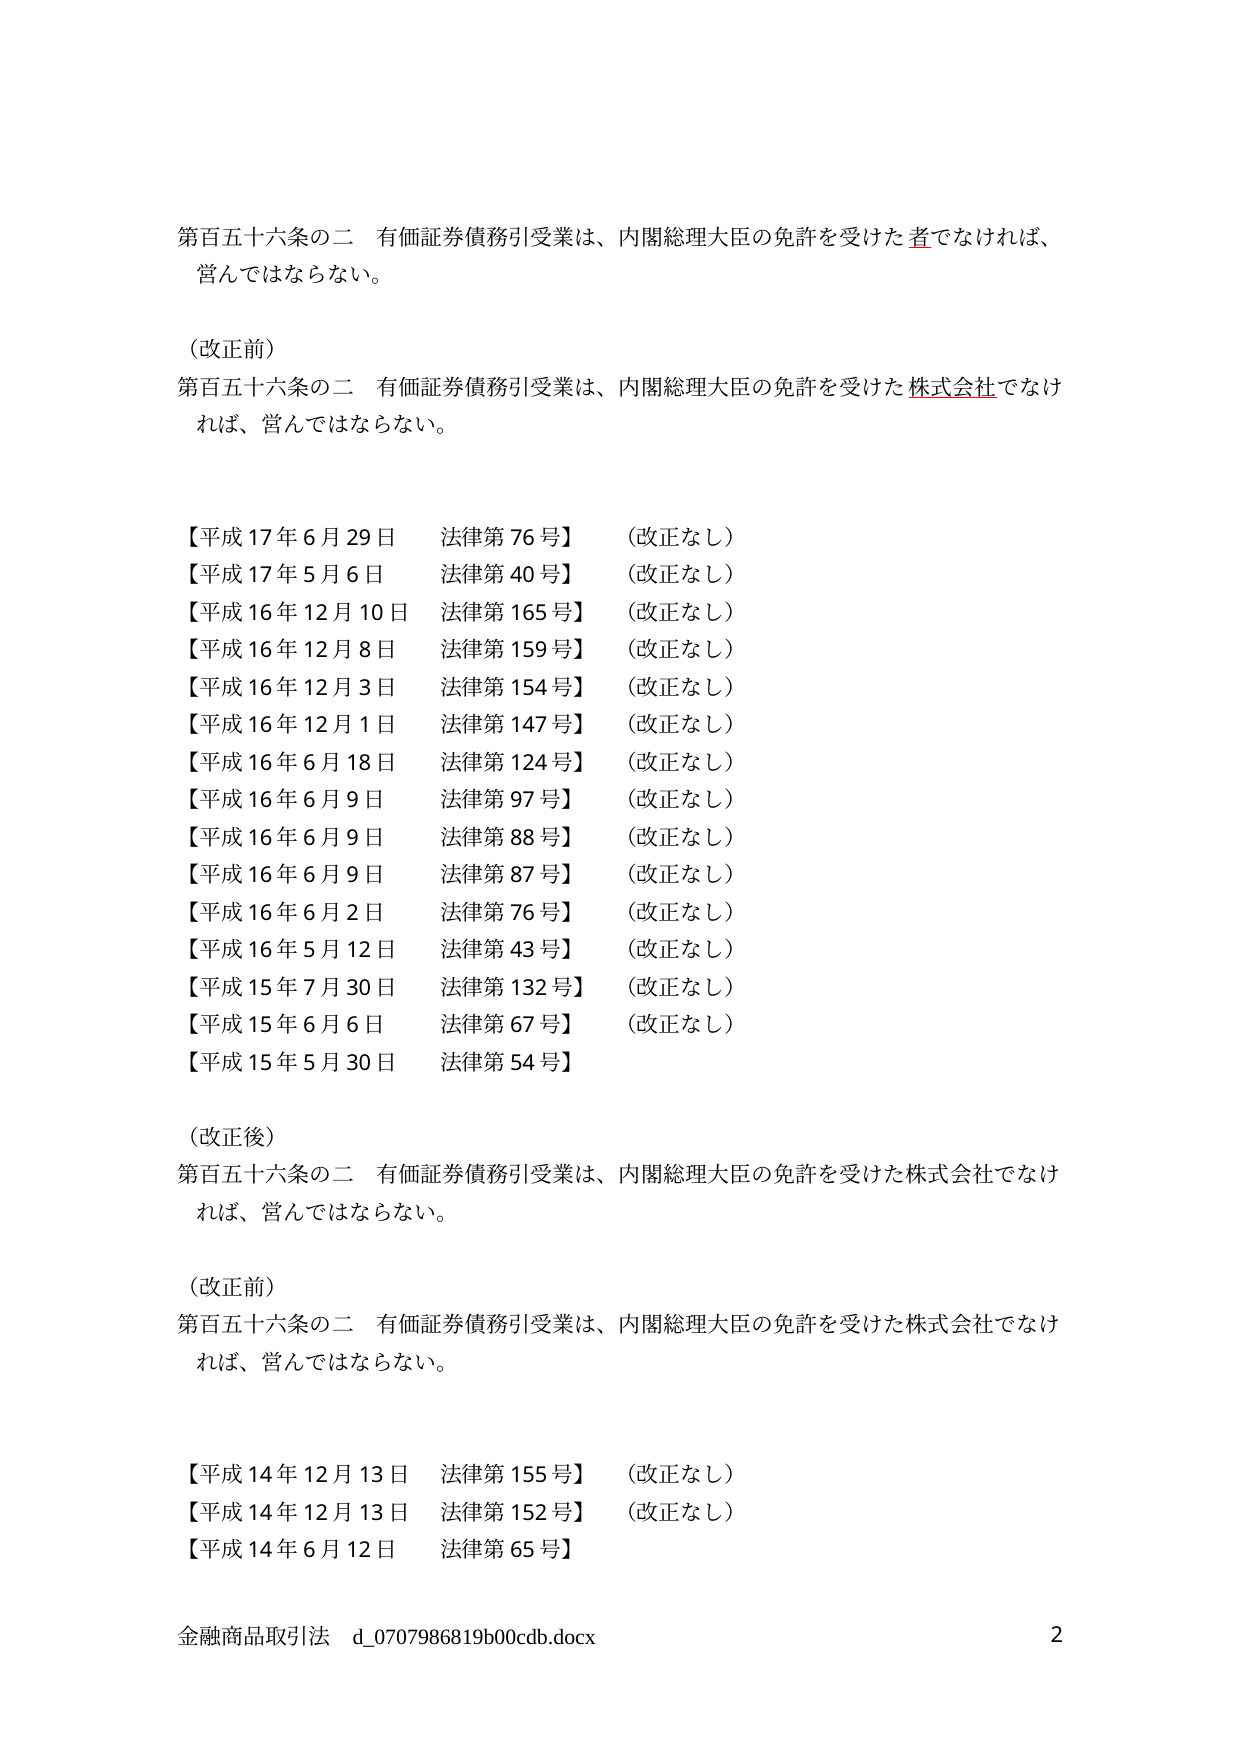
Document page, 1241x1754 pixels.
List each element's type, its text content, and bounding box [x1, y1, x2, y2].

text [177, 217, 1063, 292]
text 【平成16年6月18日 法律第124号】 （改正なし） [177, 742, 1063, 779]
text 【平成17年6月29日 法律第76号】 （改正なし） [177, 517, 1063, 554]
text 【平成16年12月8日 法律第159号】 （改正なし） [177, 629, 1063, 667]
text 【平成16年6月9日 法律第88号】 （改正なし） [177, 817, 1063, 854]
text 【平成17年5月6日 法律第40号】 （改正なし） [177, 554, 1063, 592]
text 第百五十六条の二 有価証券債務引受業は、内閣総理大臣の免許を受けた株式会社でなければ、営んではならない。 [177, 367, 1063, 442]
text 【平成16年6月9日 法律第97号】 （改正なし） [177, 779, 1063, 817]
text 【平成16年12月3日 法律第154号】 （改正なし） [177, 667, 1063, 704]
text 【平成15年5月30日 法律第54号】 [177, 1042, 1063, 1079]
text 【平成16年12月10日 法律第165号】 （改正なし） [177, 592, 1063, 629]
text 【平成14年6月12日 法律第65号】 [177, 1529, 1063, 1567]
text 【平成16年6月9日 法律第87号】 （改正なし） [177, 854, 1063, 892]
text 【平成14年12月13日 法律第152号】 （改正なし） [177, 1492, 1063, 1529]
text 【平成16年6月2日 法律第76号】 （改正なし） [177, 892, 1063, 929]
text 【平成15年7月30日 法律第132号】 （改正なし） [177, 967, 1063, 1004]
text 【平成16年12月1日 法律第147号】 （改正なし） [177, 704, 1063, 742]
text 【平成14年12月13日 法律第155号】 （改正なし） [177, 1454, 1063, 1492]
text （改正後） [177, 1117, 1063, 1154]
text 【平成16年5月12日 法律第43号】 （改正なし） [177, 929, 1063, 967]
text 【平成15年6月6日 法律第67号】 （改正なし） [177, 1004, 1063, 1042]
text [177, 1154, 1063, 1229]
text （改正前） [177, 1267, 1063, 1304]
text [177, 1304, 1063, 1379]
text （改正前） [177, 329, 1063, 367]
